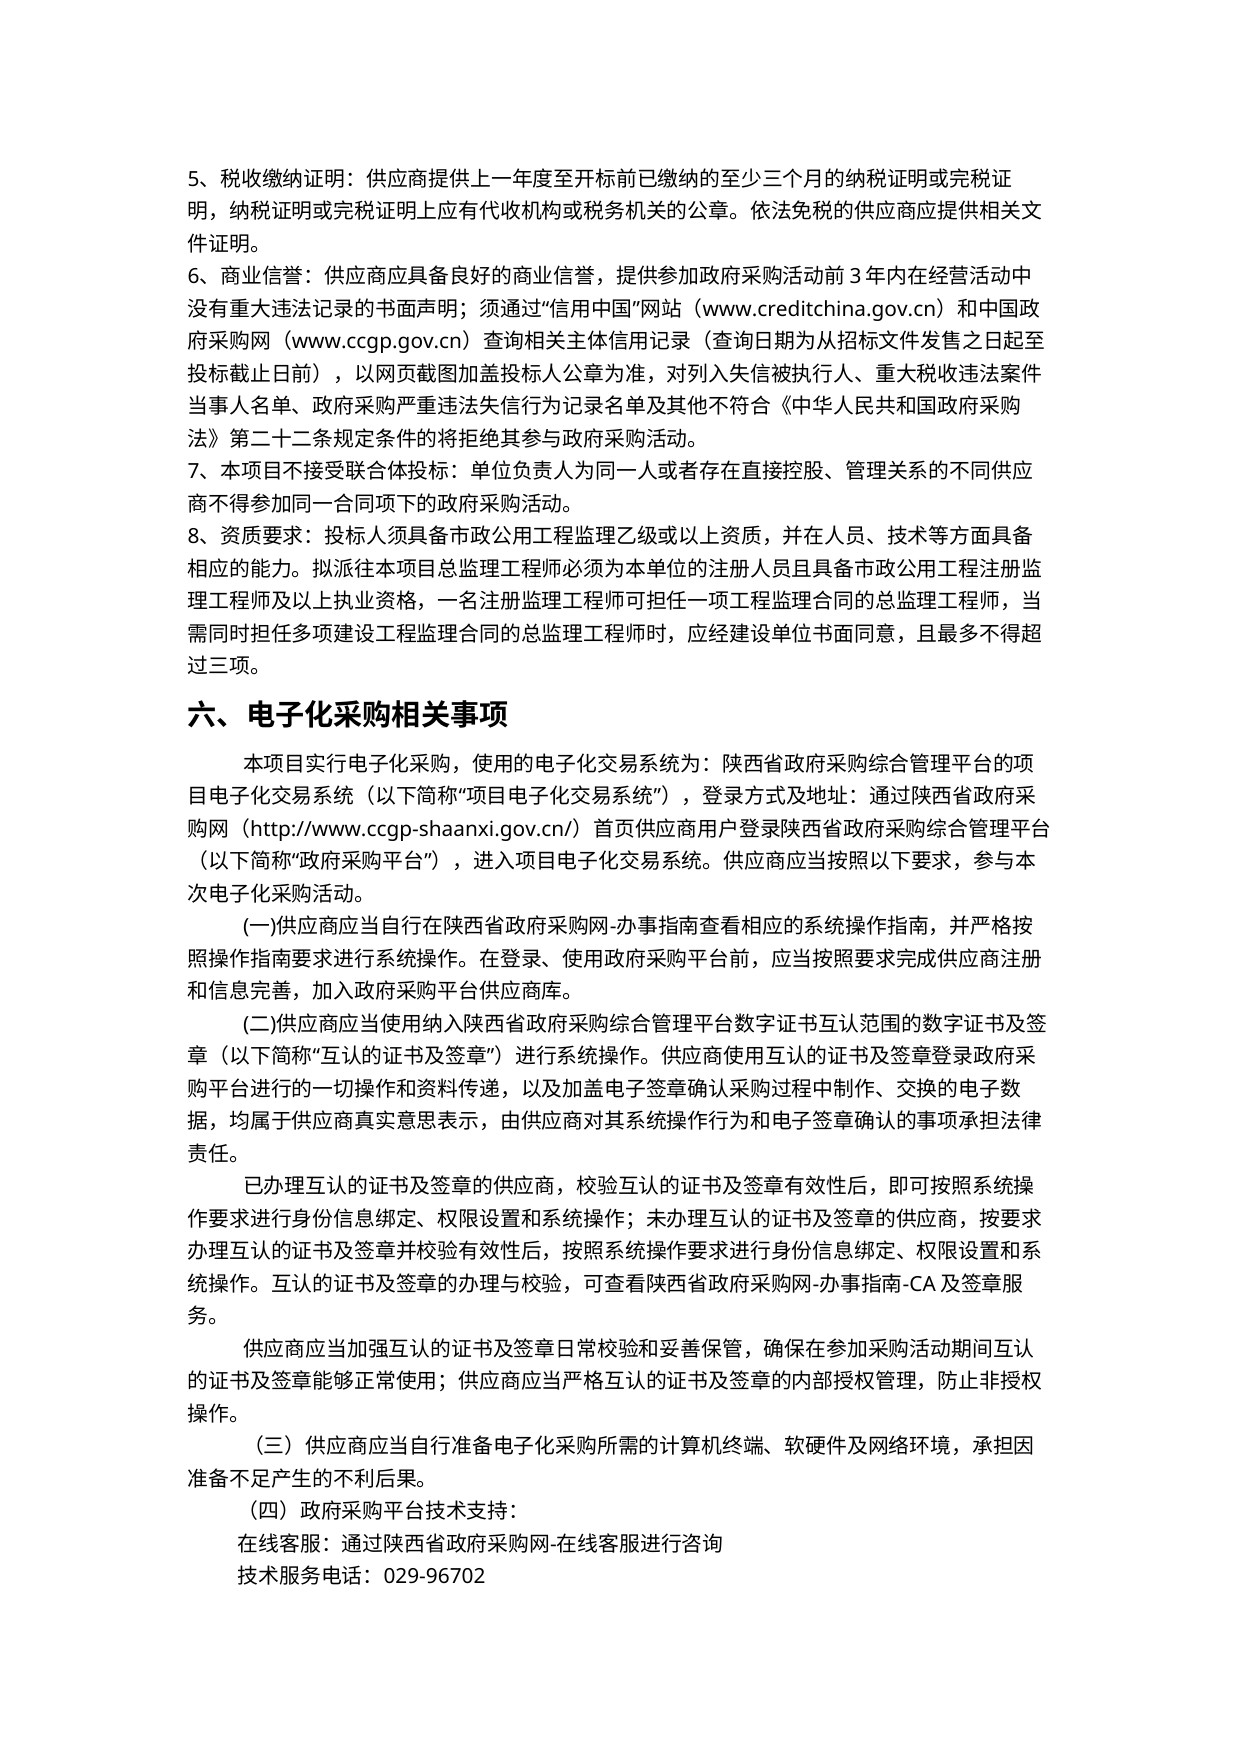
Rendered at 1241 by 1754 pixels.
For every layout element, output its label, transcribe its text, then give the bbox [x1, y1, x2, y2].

text 6、商业信誉：供应商应具备良好的商业信誉，提供参加政府采购活动前3年内在经营活动中没有重大违法记录的书面声明；须通过“信用中国”网站（www.creditchina.gov.cn）和中国政府采购网（www.ccgp.gov.cn）查询相关主体信用记录（查询日期为从招标文件发售之日起至投标截止日前），以网页截图加盖投标人公章为准，对列入失信被执行人、重大税收违法案件当事人名单、政府采购严重违法失信行为记录名单及其他不符合《中华人民共和国政府采购法》第二十二条规定条件的将拒绝其参与政府采购活动。 [187, 259, 1053, 454]
text 5、税收缴纳证明：供应商提供上一年度至开标前已缴纳的至少三个月的纳税证明或完税证明，纳税证明或完税证明上应有代收机构或税务机关的公章。依法免税的供应商应提供相关文件证明。 [187, 162, 1053, 259]
text (二)供应商应当使用纳入陕西省政府采购综合管理平台数字证书互认范围的数字证书及签章（以下简称“互认的证书及签章”）进行系统操作。供应商使用互认的证书及签章登录政府采购平台进行的一切操作和资料传递，以及加盖电子签章确认采购过程中制作、交换的电子数据，均属于供应商真实意思表示，由供应商对其系统操作行为和电子签章确认的事项承担法律责任。 [187, 1007, 1053, 1169]
text 7、本项目不接受联合体投标：单位负责人为同一人或者存在直接控股、管理关系的不同供应商不得参加同一合同项下的政府采购活动。 [187, 454, 1053, 519]
text 已办理互认的证书及签章的供应商，校验互认的证书及签章有效性后，即可按照系统操作要求进行身份信息绑定、权限设置和系统操作；未办理互认的证书及签章的供应商，按要求办理互认的证书及签章并校验有效性后，按照系统操作要求进行身份信息绑定、权限设置和系统操作。互认的证书及签章的办理与校验，可查看陕西省政府采购网-办事指南-CA及签章服务。 [187, 1169, 1053, 1332]
text 供应商应当加强互认的证书及签章日常校验和妥善保管，确保在参加采购活动期间互认的证书及签章能够正常使用；供应商应当严格互认的证书及签章的内部授权管理，防止非授权操作。 [187, 1332, 1053, 1429]
text （三）供应商应当自行准备电子化采购所需的计算机终端、软硬件及网络环境，承担因准备不足产生的不利后果。 [187, 1429, 1053, 1494]
text 在线客服：通过陕西省政府采购网-在线客服进行咨询 [187, 1527, 1053, 1559]
text 技术服务电话：029-96702 [187, 1559, 1053, 1592]
text 六、电子化采购相关事项 [187, 682, 1053, 747]
text (一)供应商应当自行在陕西省政府采购网-办事指南查看相应的系统操作指南，并严格按照操作指南要求进行系统操作。在登录、使用政府采购平台前，应当按照要求完成供应商注册和信息完善，加入政府采购平台供应商库。 [187, 909, 1053, 1007]
text （四）政府采购平台技术支持： [187, 1494, 1053, 1527]
text 8、资质要求：投标人须具备市政公用工程监理乙级或以上资质，并在人员、技术等方面具备相应的能力。拟派往本项目总监理工程师必须为本单位的注册人员且具备市政公用工程注册监理工程师及以上执业资格，一名注册监理工程师可担任一项工程监理合同的总监理工程师，当需同时担任多项建设工程监理合同的总监理工程师时，应经建设单位书面同意，且最多不得超过三项。 [187, 519, 1053, 682]
text 本项目实行电子化采购，使用的电子化交易系统为：陕西省政府采购综合管理平台的项目电子化交易系统（以下简称“项目电子化交易系统”），登录方式及地址：通过陕西省政府采购网（http://www.ccgp-shaanxi.gov.cn/）首页供应商用户登录陕西省政府采购综合管理平台（以下简称“政府采购平台”），进入项目电子化交易系统。供应商应当按照以下要求，参与本次电子化采购活动。 [187, 747, 1053, 909]
